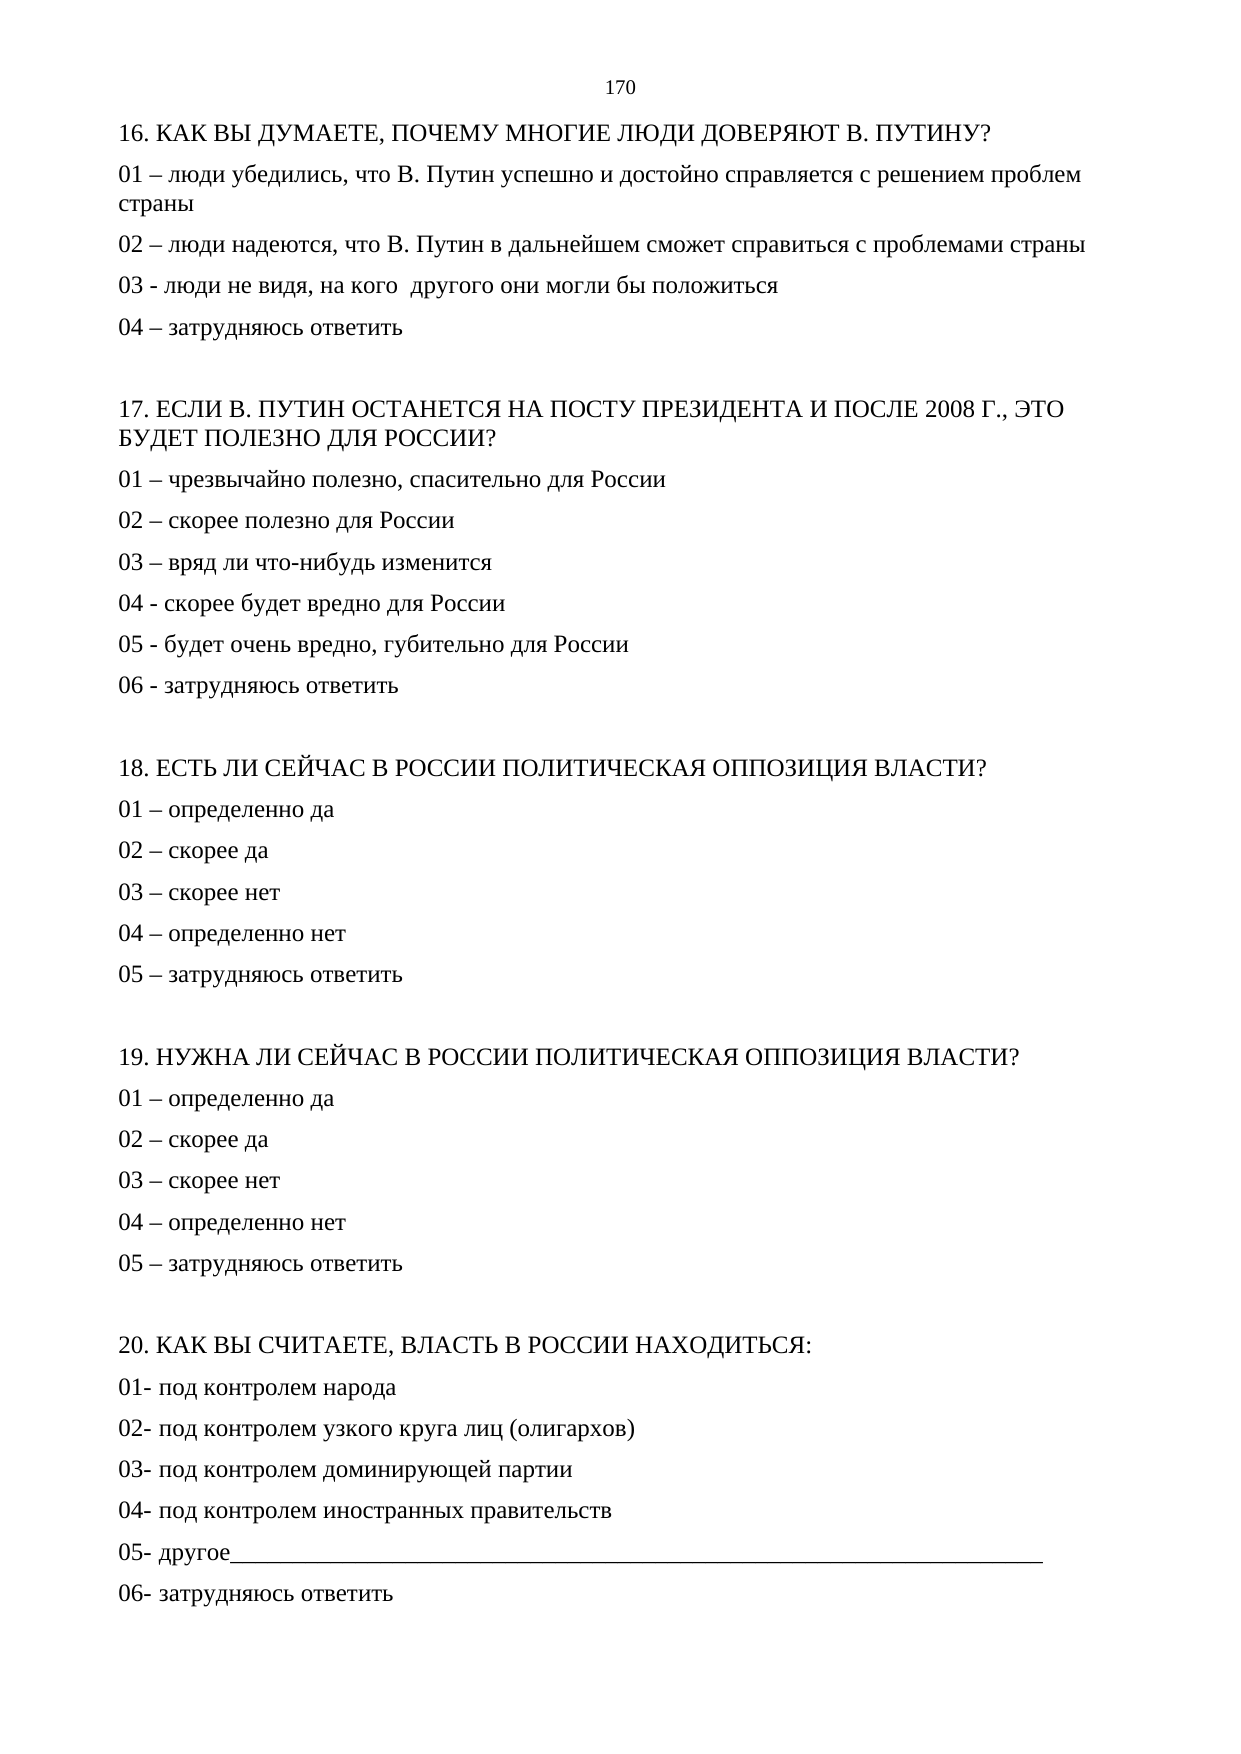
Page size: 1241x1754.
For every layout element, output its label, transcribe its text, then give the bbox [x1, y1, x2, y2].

text 02 – скорее да [118, 836, 1122, 864]
text 01 – люди убедились, что В. Путин успешно и достойно справляется с решением проблем страны [118, 159, 1122, 217]
text 01 – чрезвычайно полезно, спасительно для России [118, 464, 1122, 493]
text 01 – определенно да [118, 794, 1122, 823]
text 04 – затрудняюсь ответить [118, 312, 1122, 341]
list под контролем узкого круга лиц (олигархов) [118, 1413, 1122, 1442]
text 02 – скорее да [118, 1124, 1122, 1153]
text 03 – скорее нет [118, 877, 1122, 906]
text 20. КАК ВЫ СЧИТАЕТЕ, ВЛАСТЬ В РОССИИ НАХОДИТЬСЯ: [118, 1331, 1122, 1359]
text 17. ЕСЛИ В. ПУТИН ОСТАНЕТСЯ НА ПОСТУ ПРЕЗИДЕНТА И ПОСЛЕ 2008 Г., ЭТО БУДЕТ ПОЛЕЗНО ДЛЯ РОССИИ? [118, 394, 1122, 452]
list под контролем иностранных правительств [118, 1496, 1122, 1524]
text 03 – скорее нет [118, 1166, 1122, 1194]
list затрудняюсь ответить [118, 1578, 1122, 1607]
text 03 - люди не видя, на кого другого они могли бы положиться [118, 271, 1122, 299]
text 05 – затрудняюсь ответить [118, 1248, 1122, 1277]
text 04 - скорее будет вредно для России [118, 588, 1122, 617]
text 05 – затрудняюсь ответить [118, 959, 1122, 988]
text 04 – определенно нет [118, 1207, 1122, 1236]
text 06 - затрудняюсь ответить [118, 671, 1122, 699]
text 04 – определенно нет [118, 918, 1122, 947]
text 02 – люди надеются, что В. Путин в дальнейшем сможет справиться с проблемами страны [118, 229, 1122, 258]
text 02 – скорее полезно для России [118, 506, 1122, 534]
text 03 – вряд ли что-нибудь изменится [118, 547, 1122, 576]
list другое_________________________________________________________________ [118, 1537, 1122, 1566]
text 05 - будет очень вредно, губительно для России [118, 629, 1122, 658]
text 16. КАК ВЫ ДУМАЕТЕ, ПОЧЕМУ МНОГИЕ ЛЮДИ ДОВЕРЯЮТ В. ПУТИНУ? [118, 118, 1122, 147]
text 19. НУЖНА ЛИ СЕЙЧАС В РОССИИ ПОЛИТИЧЕСКАЯ ОППОЗИЦИЯ ВЛАСТИ? [118, 1042, 1122, 1071]
list под контролем народа [118, 1372, 1122, 1401]
list под контролем доминирующей партии [118, 1454, 1122, 1483]
text 01 – определенно да [118, 1083, 1122, 1112]
text 18. ЕСТЬ ЛИ СЕЙЧАС В РОССИИ ПОЛИТИЧЕСКАЯ ОППОЗИЦИЯ ВЛАСТИ? [118, 753, 1122, 782]
